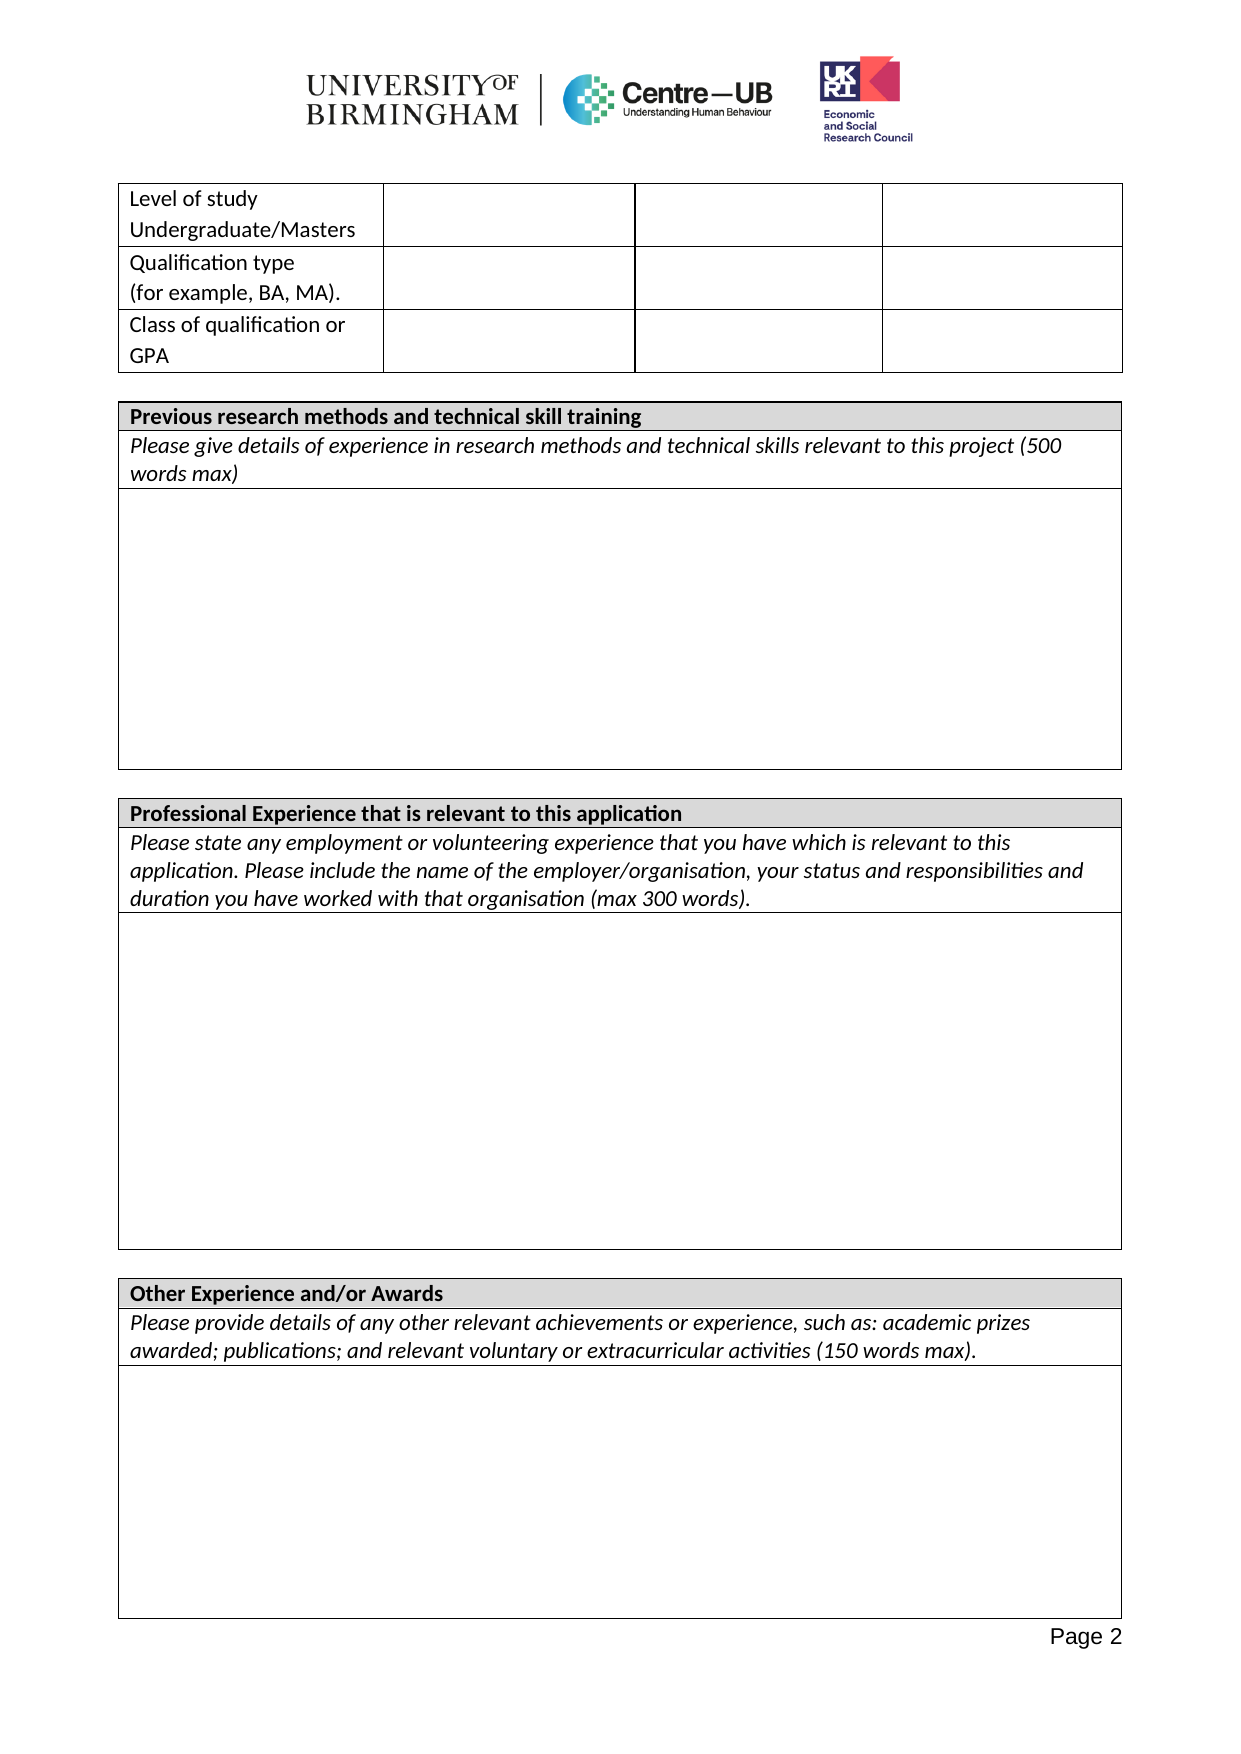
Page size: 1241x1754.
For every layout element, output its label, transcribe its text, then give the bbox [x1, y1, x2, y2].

table_cell [384, 184, 634, 246]
table_cell [636, 247, 882, 309]
table_cell [883, 310, 1122, 372]
table_cell [119, 489, 1121, 769]
table_cell Class of qualification or GPA [119, 310, 383, 372]
table_cell [883, 247, 1122, 309]
table_cell [384, 247, 634, 309]
table_cell Level of study Undergraduate/Masters [119, 184, 383, 246]
table_cell [883, 184, 1122, 246]
table_cell Qualification type (for example, BA, MA). [119, 247, 383, 309]
picture [293, 44, 947, 152]
table_cell [636, 310, 882, 372]
table_cell [119, 1366, 1121, 1618]
table_header Other Experience and/or Awards [119, 1279, 1121, 1307]
table_cell [384, 310, 634, 372]
table_cell Please give details of experience in research methods and technical skills relevant to this project (500 words max) [119, 431, 1121, 487]
table_cell [119, 913, 1121, 1249]
table_cell Please state any employment or volunteering experience that you have which is relevant to this application. Please include the name of the employer/organisation, your status and responsibilities and duration you have worked with that organisation (max 300 words). [119, 828, 1121, 912]
table_cell Please provide details of any other relevant achievements or experience, such as: academic prizes awarded; publications; and relevant voluntary or extracurricular activities (150 words max). [119, 1309, 1121, 1364]
table_cell [636, 184, 882, 246]
table_header Previous research methods and technical skill training [119, 403, 1121, 430]
table_header Professional Experience that is relevant to this application [119, 799, 1121, 827]
